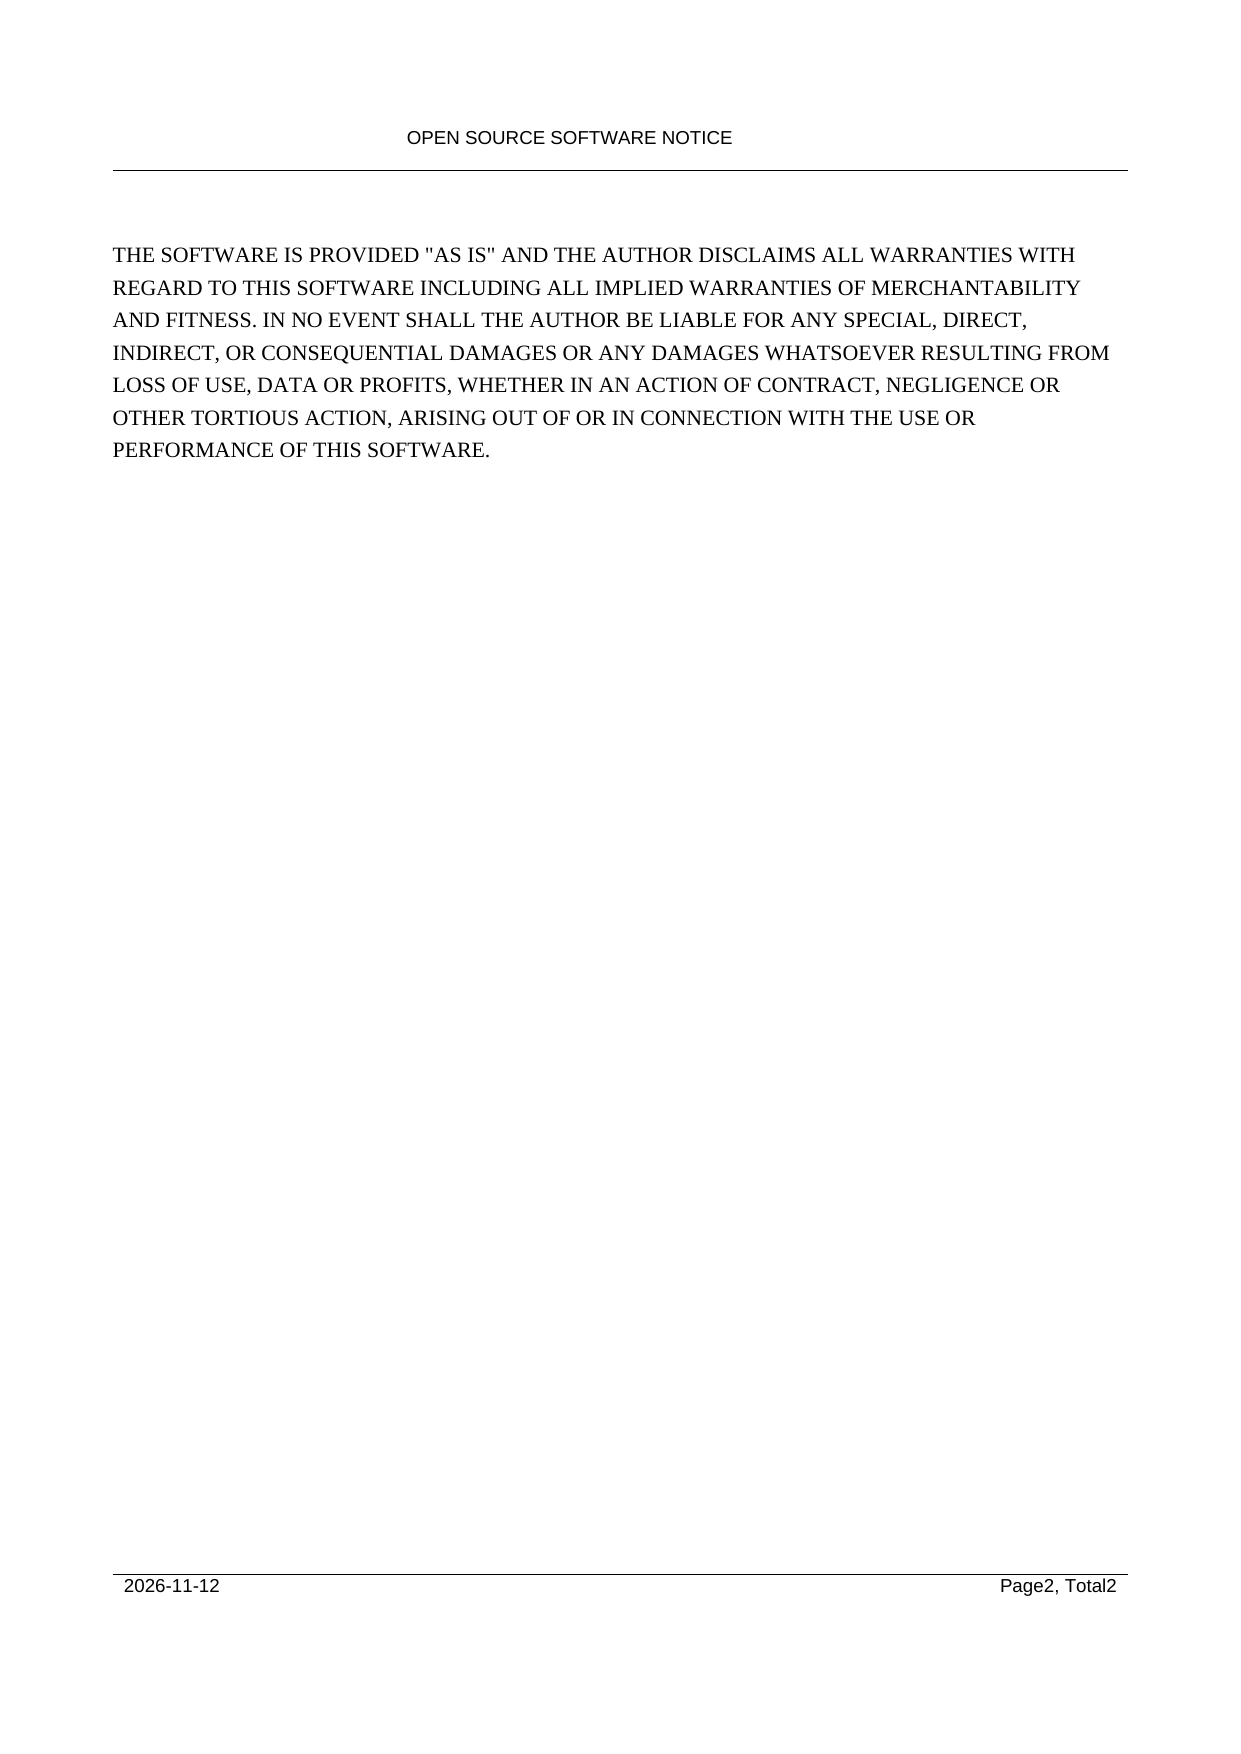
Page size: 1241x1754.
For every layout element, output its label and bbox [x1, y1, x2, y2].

text [112, 206, 1128, 499]
